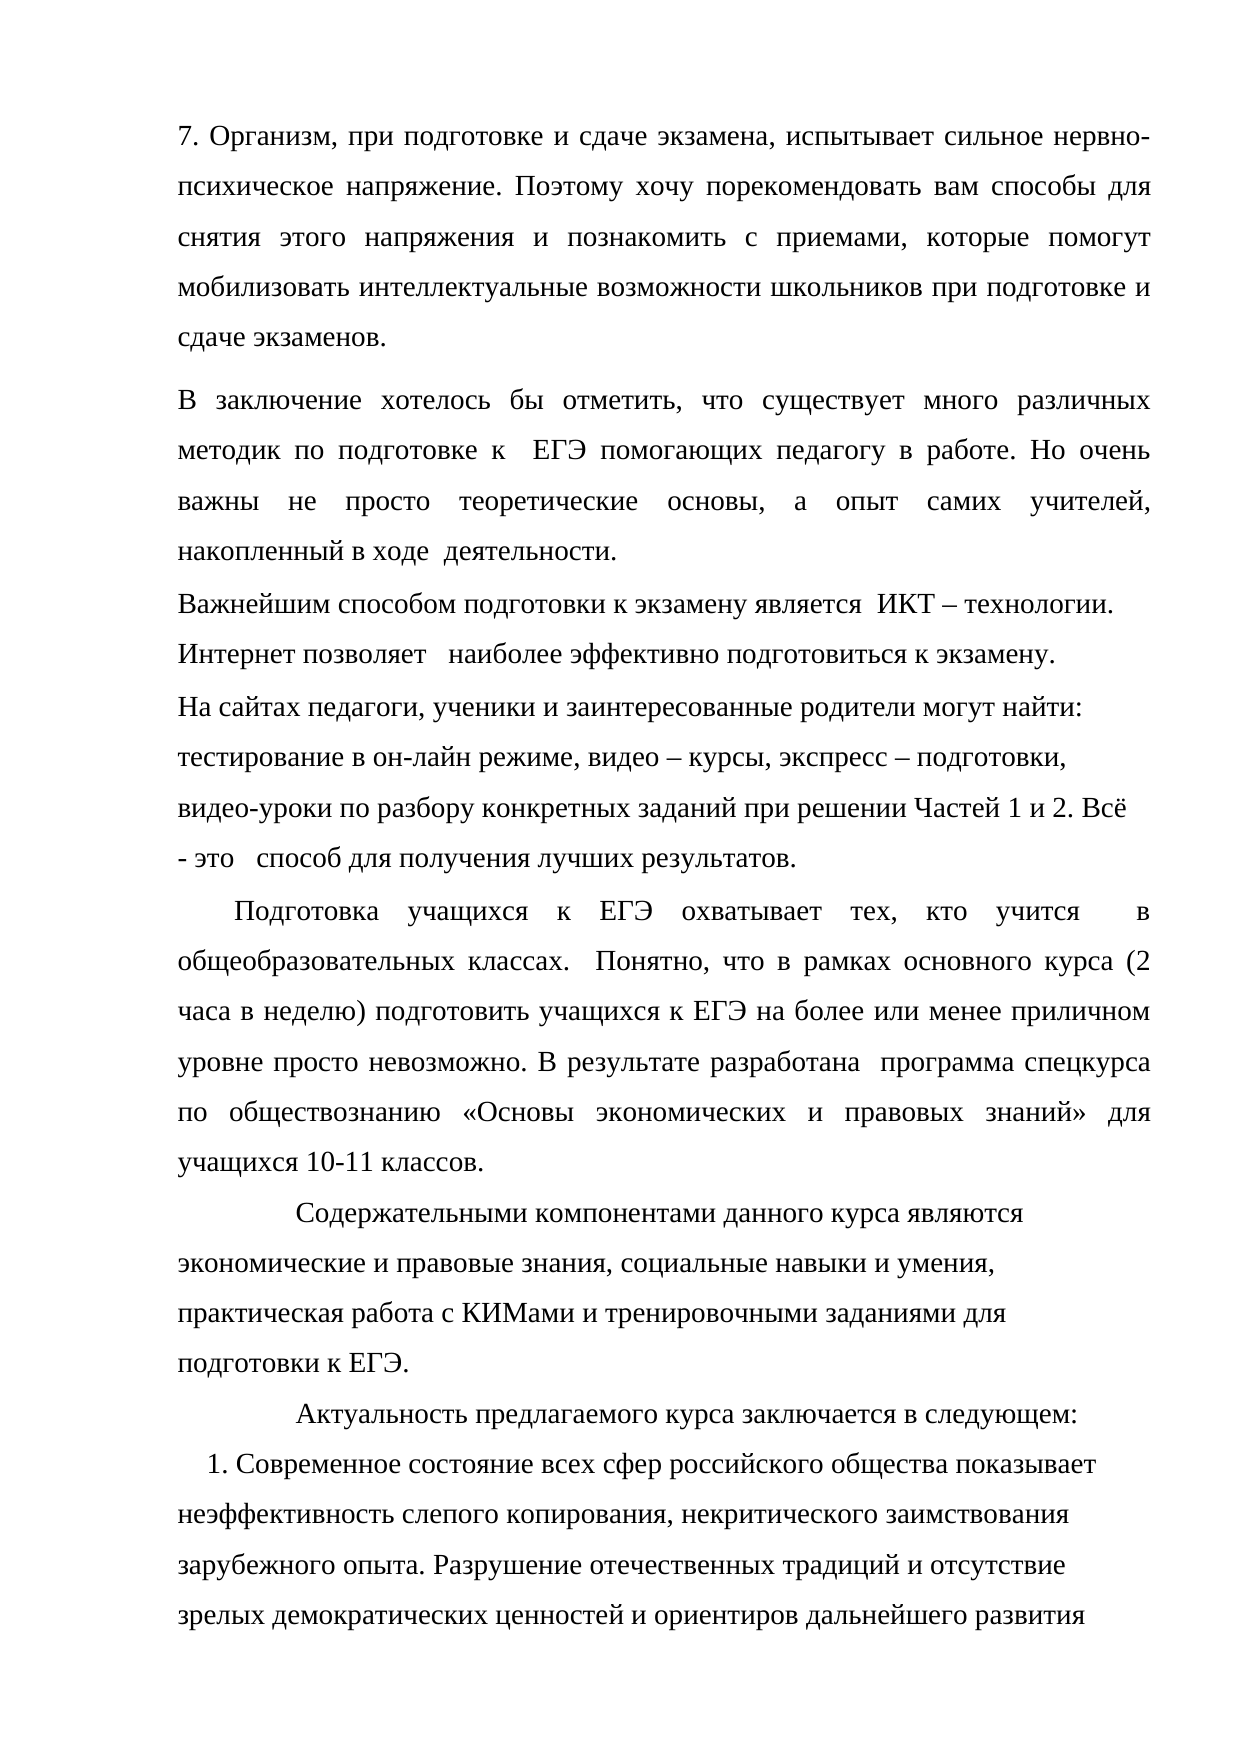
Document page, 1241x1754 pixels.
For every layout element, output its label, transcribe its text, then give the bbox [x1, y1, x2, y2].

list На сайтах педагоги, ученики и заинтересованные родители могут найти: тестирование в он-лайн режиме, видео – курсы, экспресс – подготовки, видео-уроки по разбору конкретных заданий при решении Частей 1 и 2. Всё - это способ для получения лучших результатов. [177, 689, 1152, 873]
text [177, 1446, 1152, 1631]
text Важнейшим способом подготовки к экзамену является ИКТ – технологии. Интернет позволяет наиболее эффективно подготовиться к экзамену. [177, 586, 1152, 670]
text Содержательными компонентами данного курса являются экономические и правовые знания, социальные навыки и умения, практическая работа с КИМами и тренировочными заданиями для подготовки к ЕГЭ. [177, 1195, 1152, 1379]
text 7. Организм, при подготовке и сдаче экзамена, испытывает сильное нервно-психическое напряжение. Поэтому хочу порекомендовать вам способы для снятия этого напряжения и познакомить с приемами, которые помогут мобилизовать интеллектуальные возможности школьников при подготовке и сдаче экзаменов. [177, 118, 1152, 353]
text Актуальность предлагаемого курса заключается в следующем: [177, 1396, 1152, 1429]
text Подготовка учащихся к ЕГЭ охватывает тех, кто учится в общеобразовательных классах. Понятно, что в рамках основного курса (2 часа в неделю) подготовить учащихся к ЕГЭ на более или менее приличном уровне просто невозможно. В результате разработана программа спецкурса по обществознанию «Основы экономических и правовых знаний» для учащихся 10-11 классов. [177, 893, 1152, 1178]
text В заключение хотелось бы отметить, что существует много различных методик по подготовке к ЕГЭ помогающих педагогу в работе. Но очень важны не просто теоретические основы, а опыт самих учителей, накопленный в ходе деятельности. [177, 382, 1152, 567]
